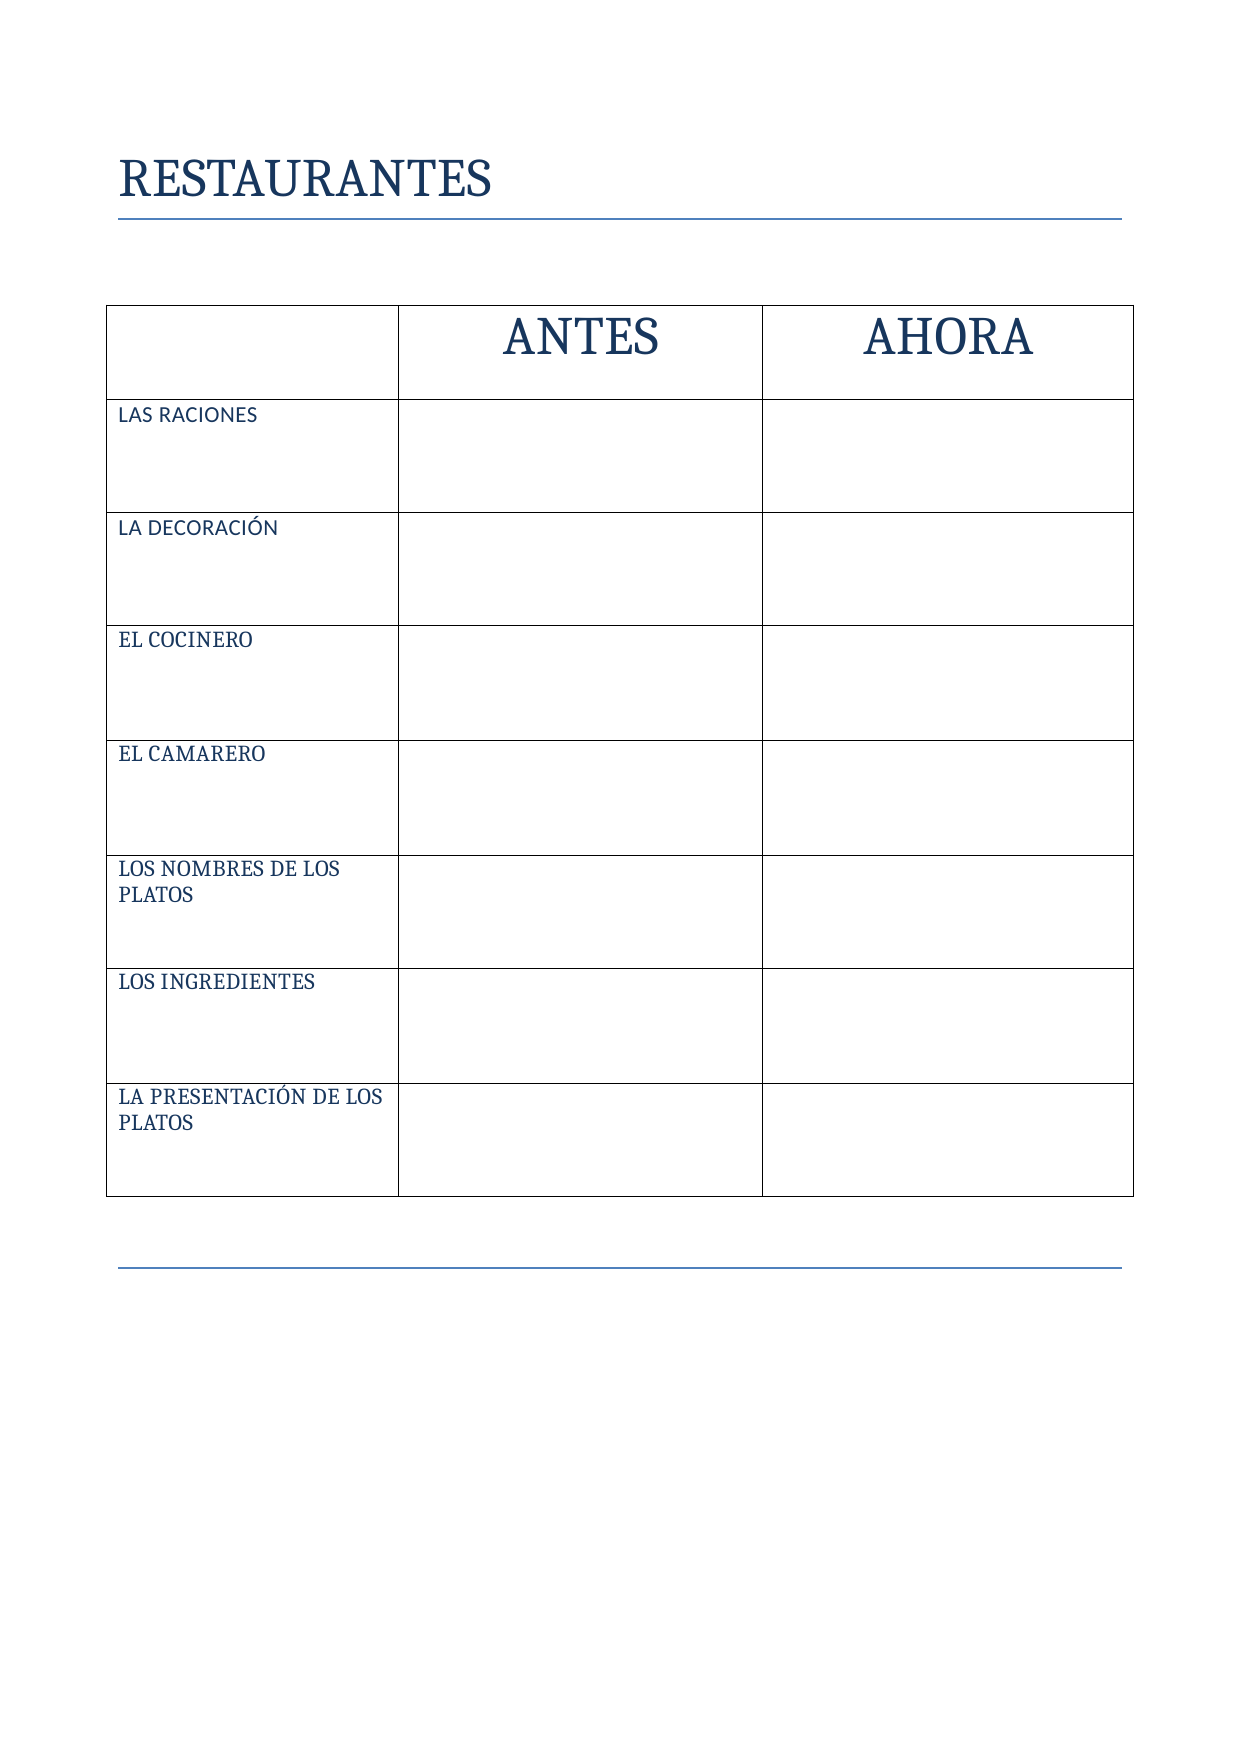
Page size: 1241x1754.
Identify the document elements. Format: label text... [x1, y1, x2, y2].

table_cell EL CAMARERO [107, 741, 398, 855]
table_header AHORA [763, 306, 1133, 399]
table_cell [399, 513, 762, 625]
table_cell LOS INGREDIENTES [107, 969, 398, 1082]
table_cell [763, 969, 1133, 1082]
title RESTAURANTES [118, 148, 1122, 218]
table_cell [763, 626, 1133, 740]
table_cell [763, 1084, 1133, 1196]
table_cell LAS RACIONES [107, 400, 398, 512]
table_cell [399, 626, 762, 740]
table_cell [763, 513, 1133, 625]
table_cell [399, 400, 762, 512]
table_cell LOS NOMBRES DE LOS PLATOS [107, 856, 398, 968]
table_header [107, 306, 398, 399]
table_cell [763, 856, 1133, 968]
table_cell [399, 969, 762, 1082]
table_header ANTES [399, 306, 762, 399]
table_cell [399, 741, 762, 855]
table_cell [763, 400, 1133, 512]
table_cell LA PRESENTACIÓN DE LOS PLATOS [107, 1084, 398, 1196]
table_cell [763, 741, 1133, 855]
table_cell LA DECORACIÓN [107, 513, 398, 625]
table_cell EL COCINERO [107, 626, 398, 740]
table_cell [399, 856, 762, 968]
table_cell [399, 1084, 762, 1196]
